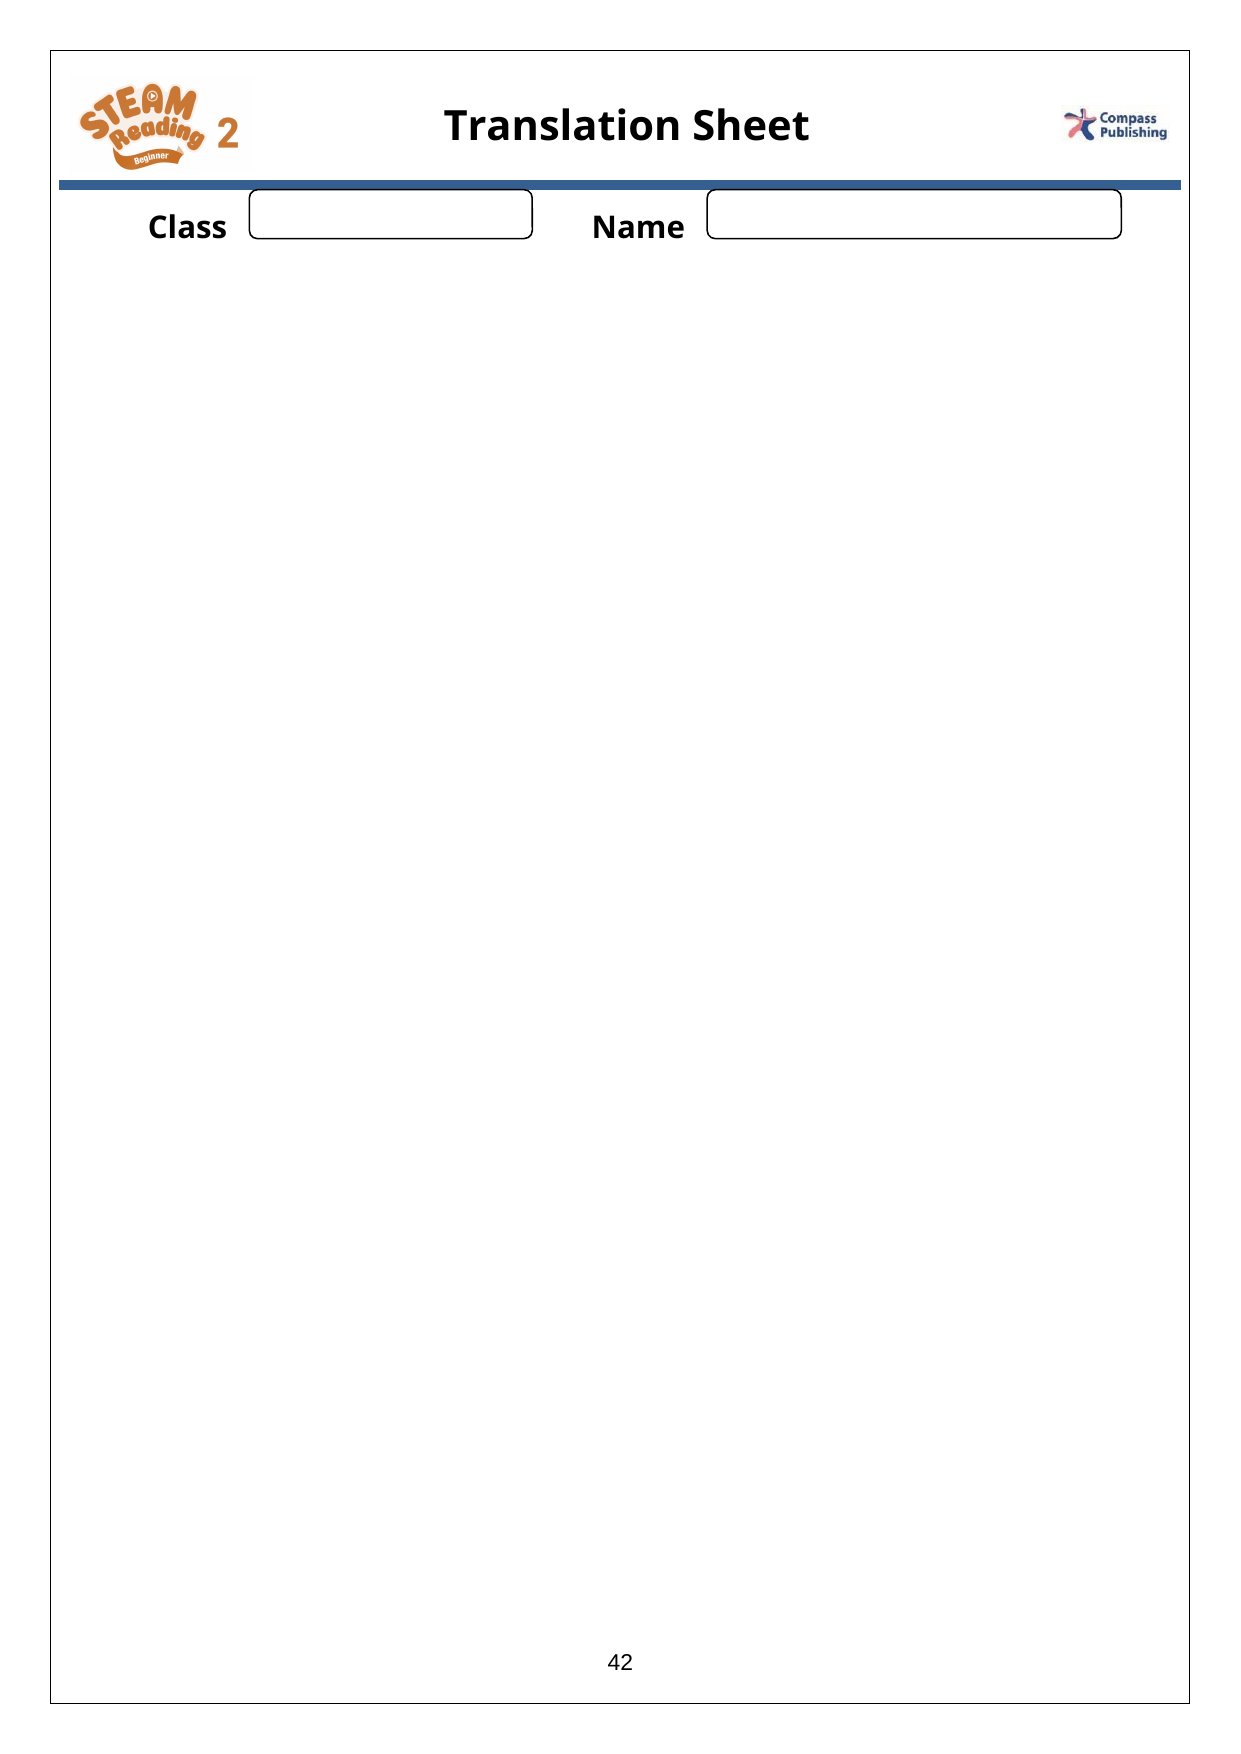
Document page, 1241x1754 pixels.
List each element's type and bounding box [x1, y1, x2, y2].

picture [1061, 105, 1171, 143]
picture [70, 75, 256, 173]
